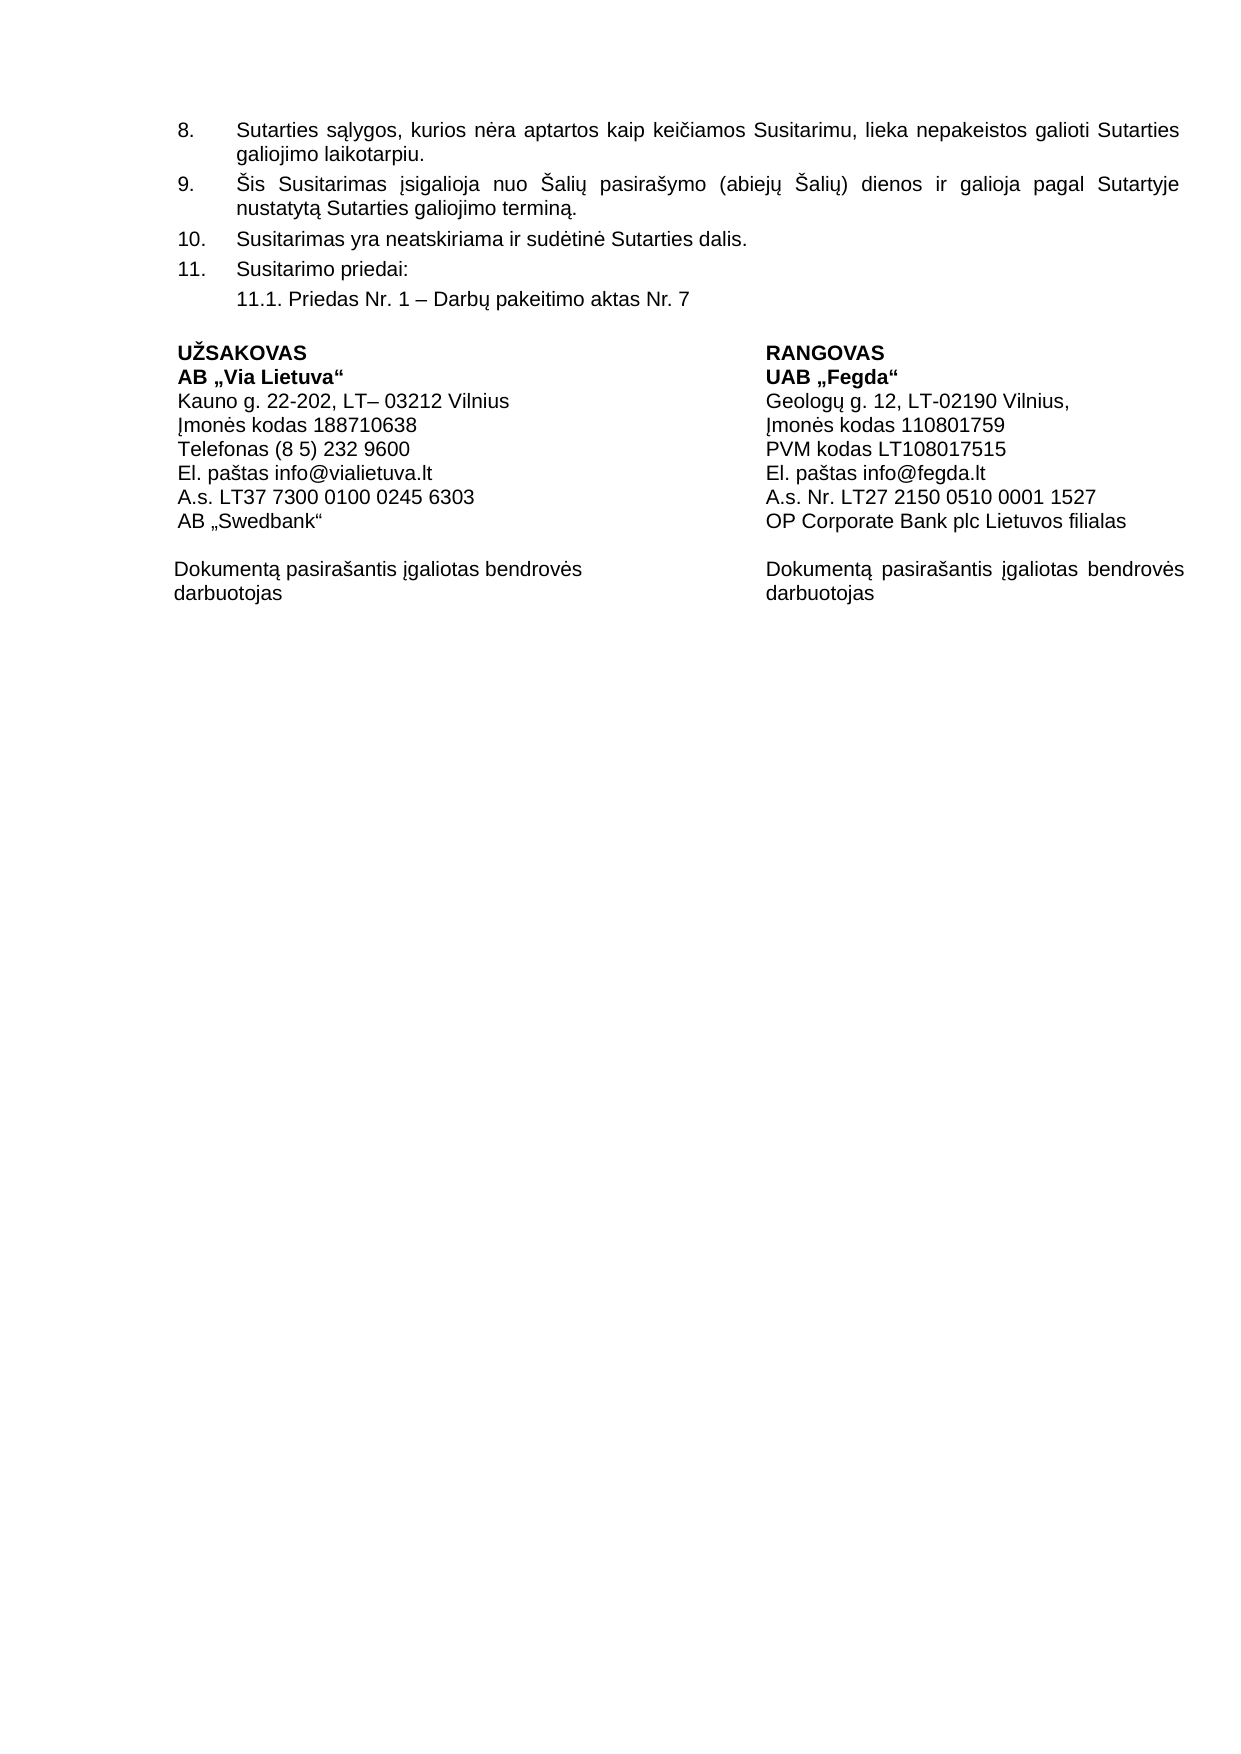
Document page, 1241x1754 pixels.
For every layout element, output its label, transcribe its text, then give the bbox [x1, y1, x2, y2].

table_header Geologų g. 12, LT-02190 Vilnius, Įmonės kodas 110801759 PVM kodas LT108017515 El. paštas info@fegda.lt A.s. Nr. LT27 2150 0510 0001 1527 OP Corporate Bank plc Lietuvos filialas Dokumentą pasirašantis įgaliotas bendrovės darbuotojas [635, 341, 1196, 604]
list 11.1. Priedas Nr. 1 – [236, 287, 1181, 311]
list Sutarties sąlygos, kurios nėra aptartos kaip keičiamos Susitarimu, lieka nepakeistos galioti Sutarties galiojimo laikotarpiu. [177, 118, 1181, 166]
list Susitarimas yra neatskiriama ir sudėtinė Sutarties dalis. [177, 226, 1181, 250]
list Šis Susitarimas įsigalioja nuo Šalių pasirašymo (abiejų Šalių) dienos ir galioja pagal Sutartyje nustatytą Sutarties galiojimo terminą. [177, 172, 1181, 220]
table_header AB „Via Lietuva“ Kauno g. 22-202, LT– 03212 Vilnius Įmonės kodas 188710638 Telefonas (8 5) 232 9600 El. paštas info@vialietuva.lt A.s. LT37 7300 0100 0245 6303 AB „Swedbank“ Dokumentą pasirašantis įgaliotas bendrovės darbuotojas [163, 341, 635, 604]
list Susitarimo priedai: [177, 257, 1181, 281]
